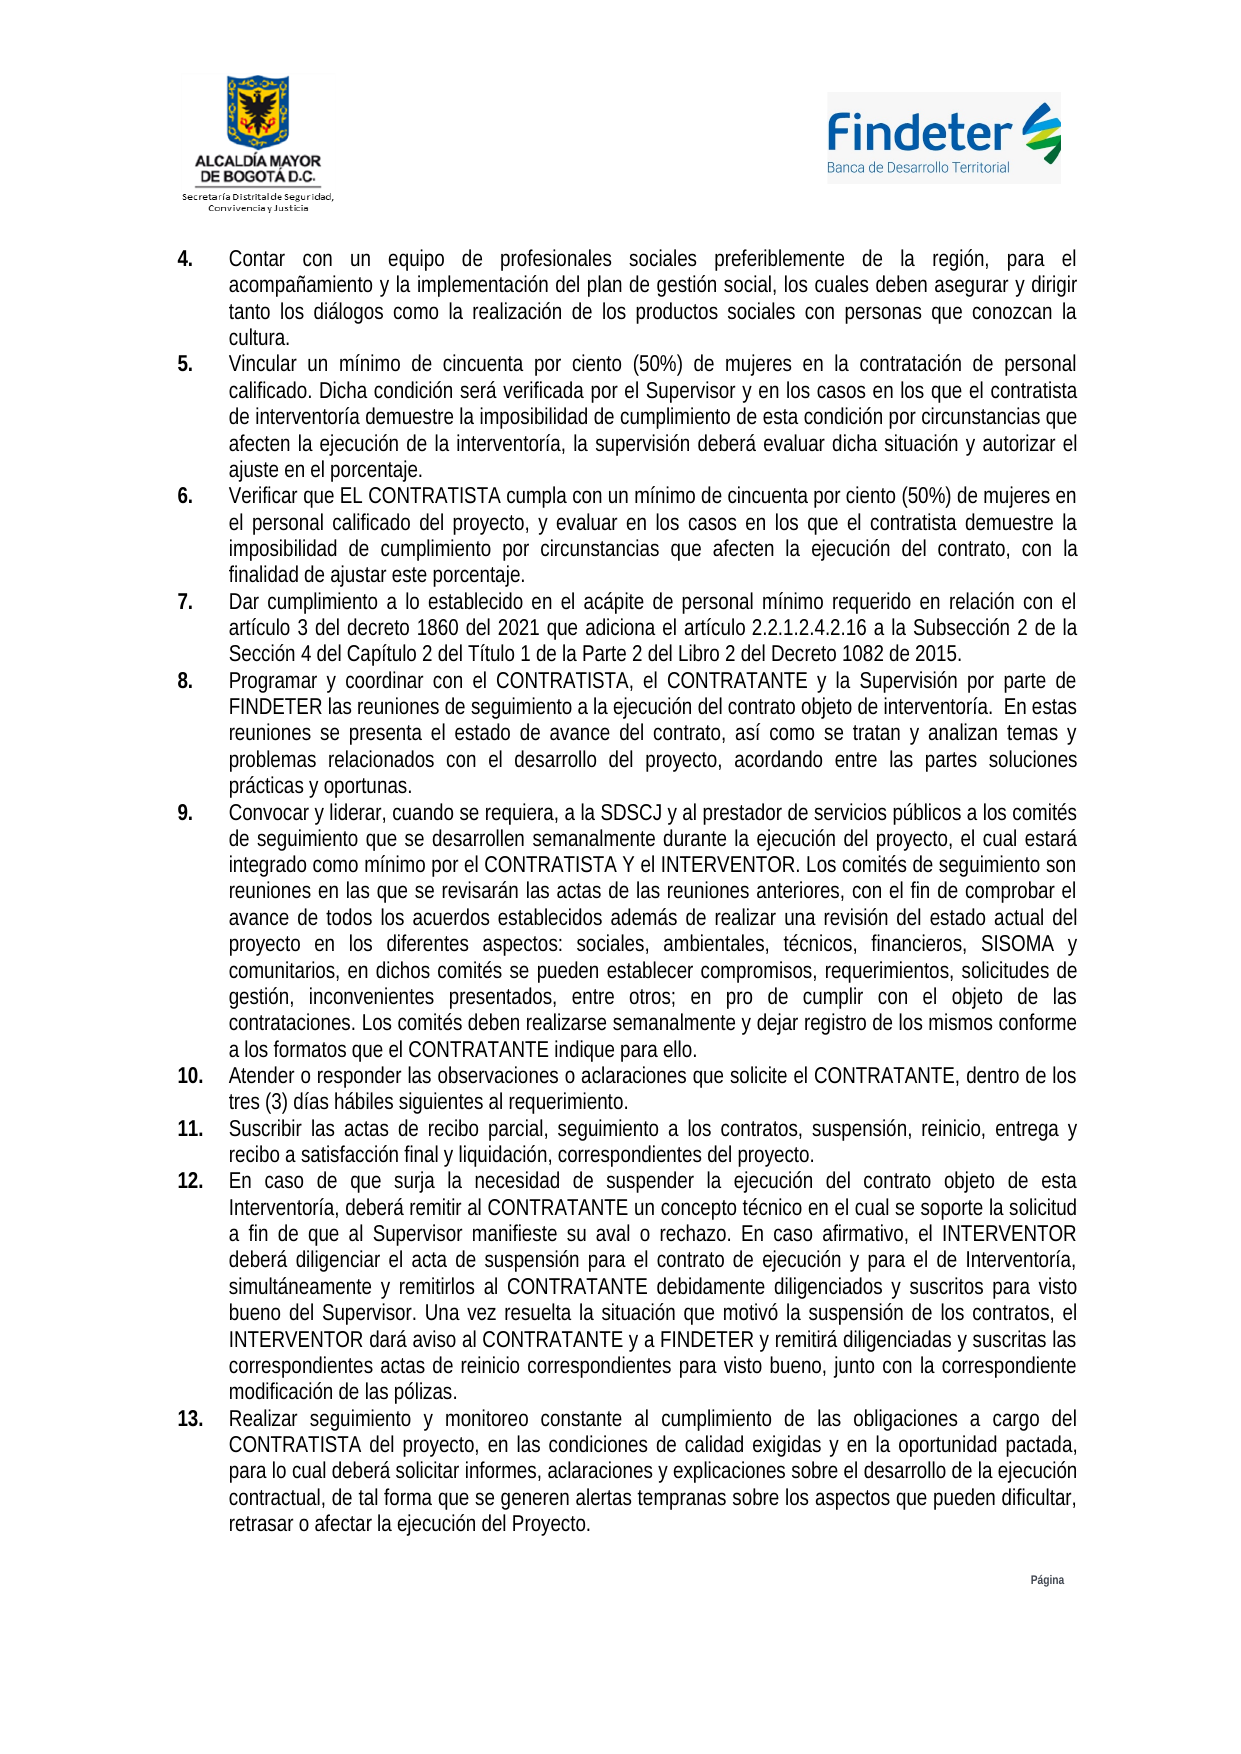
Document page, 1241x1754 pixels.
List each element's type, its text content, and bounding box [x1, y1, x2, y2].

list Verificar que EL CONTRATISTA cumpla con un mínimo de cincuenta por ciento (50%) de mujeres en el personal calificado del proyecto, y evaluar en los casos en los que el contratista demuestre la imposibilidad de cumplimiento por circunstancias que afecten la ejecución del contrato, con la finalidad de ajustar este porcentaje. [177, 482, 1078, 588]
list Contar con un equipo de profesionales sociales preferiblemente de la región, para el acompañamiento y la implementación del plan de gestión social, los cuales deben asegurar y dirigir tanto los diálogos como la realización de los productos sociales con personas que conozcan la cultura. [177, 245, 1078, 350]
picture [177, 73, 336, 219]
list Dar cumplimiento a lo establecido en el acápite de personal mínimo requerido en relación con el artículo 3 del decreto 1860 del 2021 que adiciona el artículo 2.2.1.2.4.2.16 a la Subsección 2 de la Sección 4 del Capítulo 2 del Título 1 de la Parte 2 del Libro 2 del Decreto 1082 de 2015. [177, 588, 1078, 667]
list Realizar seguimiento y monitoreo constante al cumplimiento de las obligaciones a cargo del CONTRATISTA del proyecto, en las condiciones de calidad exigidas y en la oportunidad pactada, para lo cual deberá solicitar informes, aclaraciones y explicaciones sobre el desarrollo de la ejecución contractual, de tal forma que se generen alertas tempranas sobre los aspectos que pueden dificultar, retrasar o afectar la ejecución del Proyecto. [177, 1404, 1078, 1536]
list Convocar y liderar, cuando se requiera, a la SDSCJ y al prestador de servicios públicos a los comités de seguimiento que se desarrollen semanalmente durante la ejecución del proyecto, el cual estará integrado como mínimo por el CONTRATISTA Y el INTERVENTOR. Los comités de seguimiento son reuniones en las que se revisarán las actas de las reuniones anteriores, con el fin de comprobar el avance de todos los acuerdos establecidos además de realizar una revisión del estado actual del proyecto en los diferentes aspectos: sociales, ambientales, técnicos, financieros, SISOMA y comunitarios, en dichos comités se pueden establecer compromisos, requerimientos, solicitudes de gestión, inconvenientes presentados, entre otros; en pro de cumplir con el objeto de las contrataciones. Los comités deben realizarse semanalmente y dejar registro de los mismos conforme a los formatos que el CONTRATANTE indique para ello. [177, 798, 1078, 1062]
picture [826, 92, 1061, 184]
list En caso de que surja la necesidad de suspender la ejecución del contrato objeto de esta Interventoría, deberá remitir al CONTRATANTE un concepto técnico en el cual se soporte la solicitud a fin de que al Supervisor manifieste su aval o rechazo. En caso afirmativo, el INTERVENTOR deberá diligenciar el acta de suspensión para el contrato de ejecución y para el de Interventoría, simultáneamente y remitirlos al CONTRATANTE debidamente diligenciados y suscritos para visto bueno del Supervisor. Una vez resuelta la situación que motivó la suspensión de los contratos, el INTERVENTOR dará aviso al CONTRATANTE y a FINDETER y remitirá diligenciadas y suscritas las correspondientes actas de reinicio correspondientes para visto bueno, junto con la correspondiente modificación de las pólizas. [177, 1167, 1078, 1404]
list Suscribir las actas de recibo parcial, seguimiento a los contratos, suspensión, reinicio, entrega y recibo a satisfacción final y liquidación, correspondientes del proyecto. [177, 1115, 1078, 1167]
list Vincular un mínimo de cincuenta por ciento (50%) de mujeres en la contratación de personal calificado. Dicha condición será verificada por el Supervisor y en los casos en los que el contratista de interventoría demuestre la imposibilidad de cumplimiento de esta condición por circunstancias que afecten la ejecución de la interventoría, la supervisión deberá evaluar dicha situación y autorizar el ajuste en el porcentaje. [177, 350, 1078, 482]
list Atender o responder las observaciones o aclaraciones que solicite el CONTRATANTE, dentro de los tres (3) días hábiles siguientes al requerimiento. [177, 1062, 1078, 1115]
list Programar y coordinar con el CONTRATISTA, el CONTRATANTE y la Supervisión por parte de FINDETER las reuniones de seguimiento a la ejecución del contrato objeto de interventoría. En estas reuniones se presenta el estado de avance del contrato, así como se tratan y analizan temas y problemas relacionados con el desarrollo del proyecto, acordando entre las partes soluciones prácticas y oportunas. [177, 667, 1078, 798]
